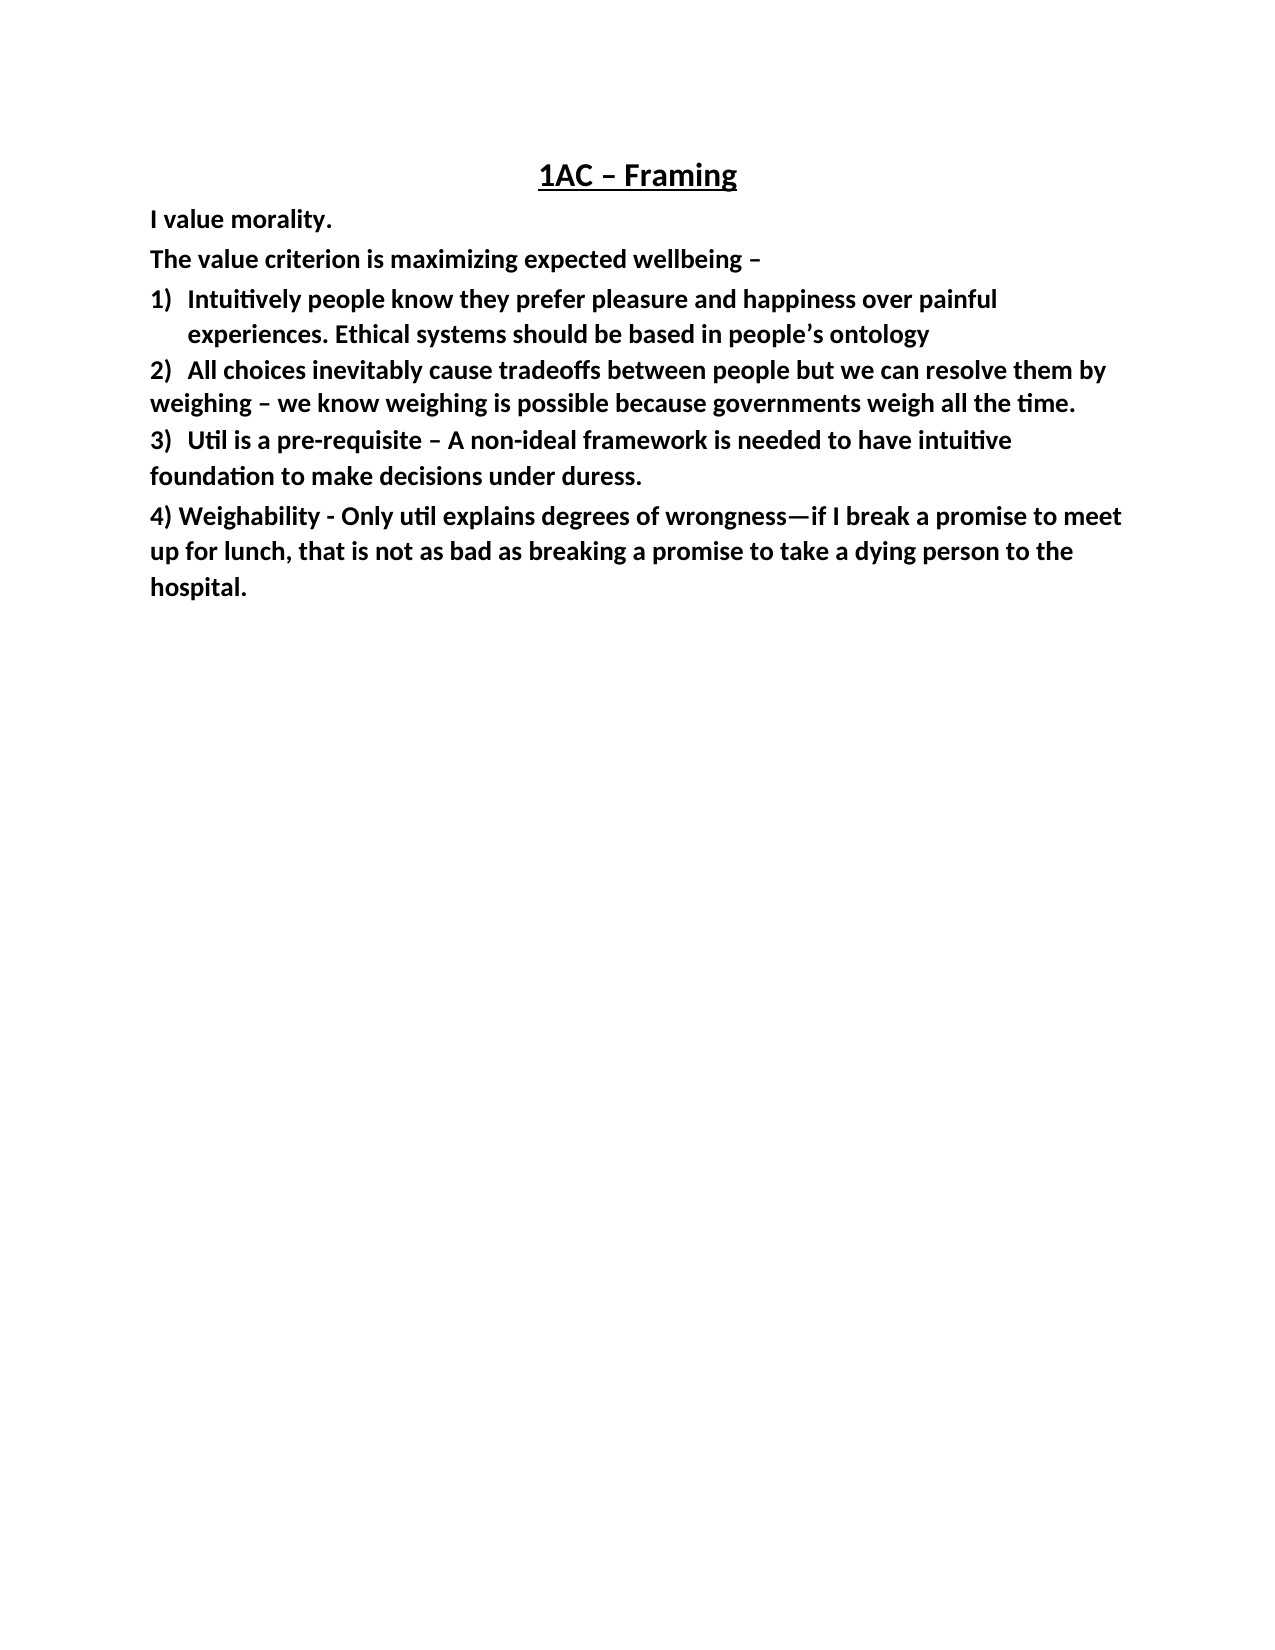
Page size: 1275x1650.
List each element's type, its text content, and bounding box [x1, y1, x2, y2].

subtitle 1AC – Framing [150, 154, 1125, 195]
subtitle I value morality. [150, 202, 1125, 235]
subtitle 4) Weighability - Only util explains degrees of wrongness—if I break a promise to meet up for lunch, that is not as bad as breaking a promise to take a dying person to the hospital. [150, 499, 1125, 603]
subtitle All choices inevitably cause tradeoffs between people but we can resolve them by weighing – we know weighing is possible because governments weigh all the time. [150, 353, 1125, 419]
subtitle Intuitively people know they prefer pleasure and happiness over painful experiences. Ethical systems should be based in people’s ontology [150, 282, 1125, 351]
subtitle The value criterion is maximizing expected wellbeing – [150, 242, 1125, 275]
subtitle Util is a pre-requisite – A non-ideal framework is needed to have intuitive foundation to make decisions under duress. [150, 423, 1125, 492]
